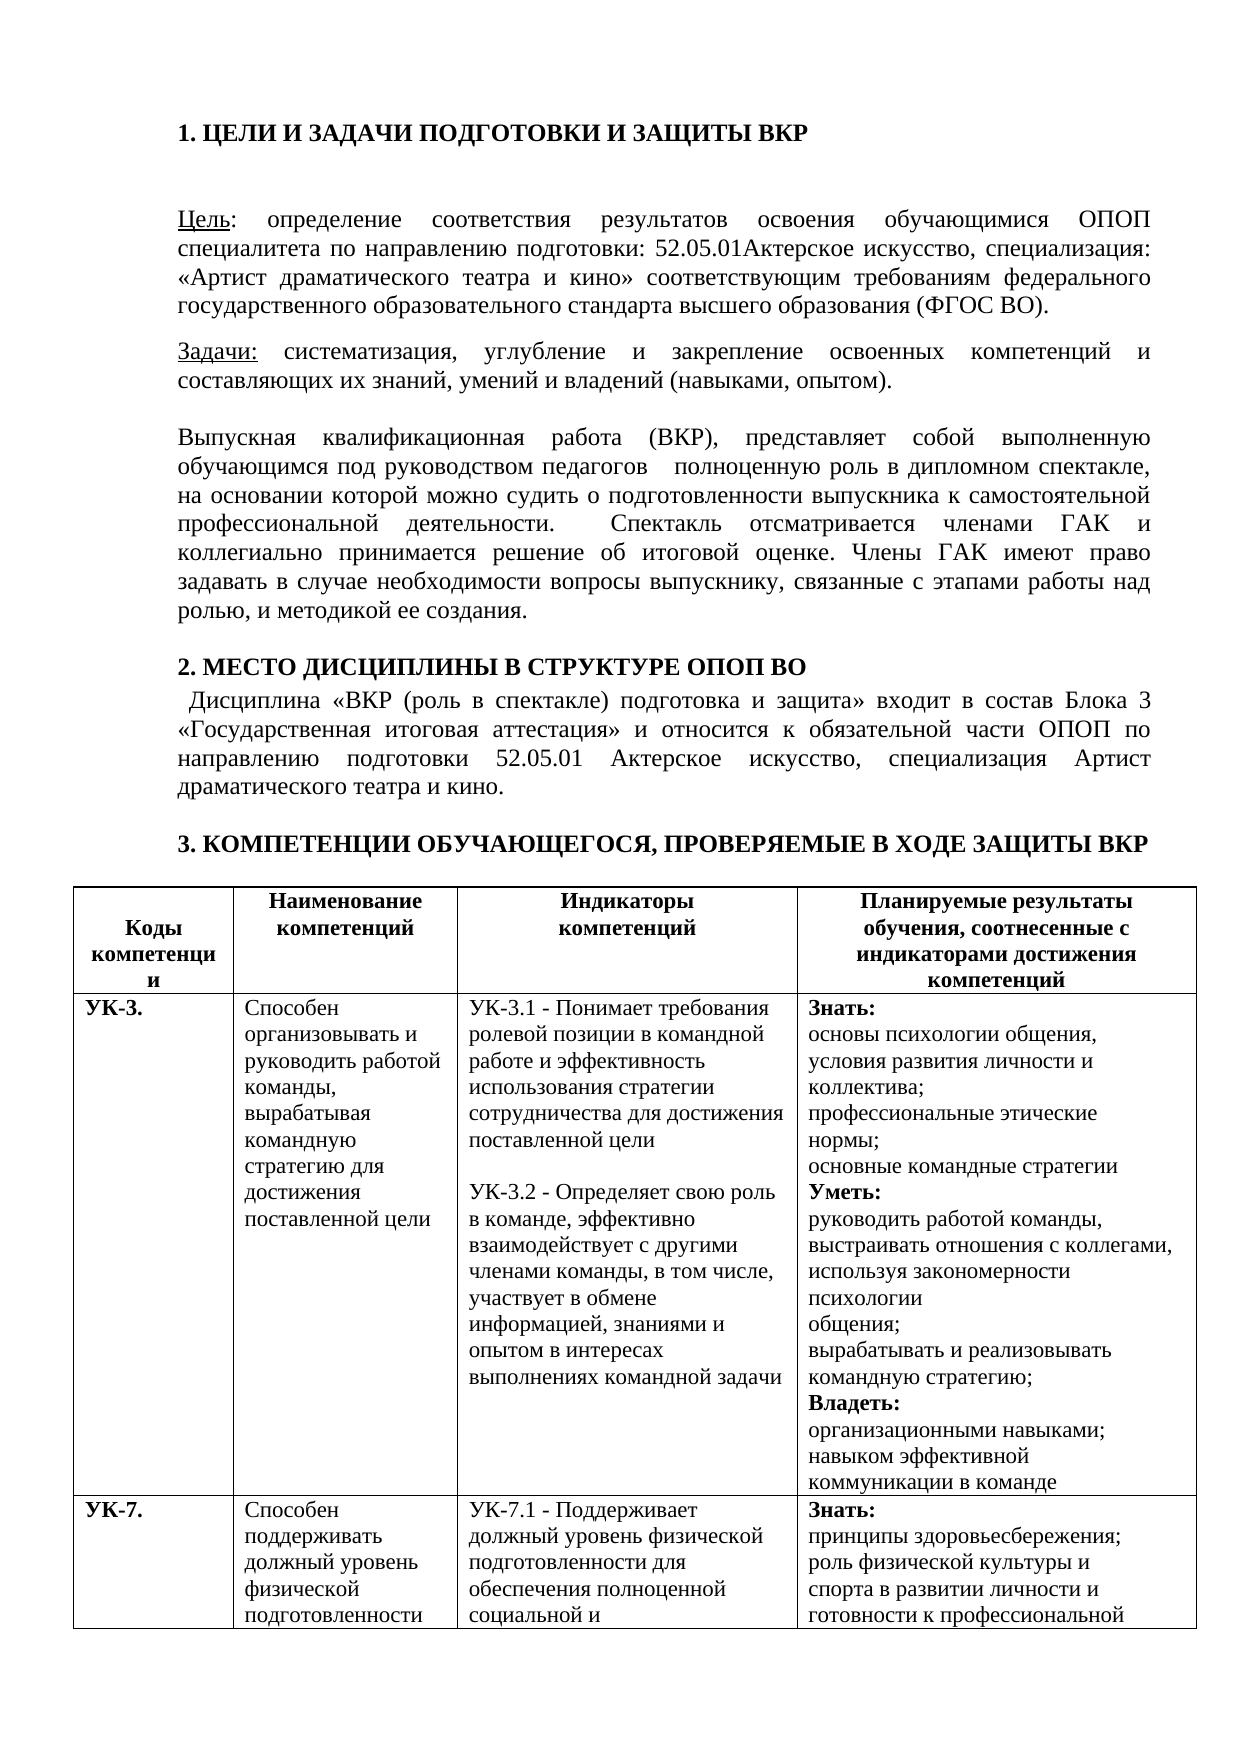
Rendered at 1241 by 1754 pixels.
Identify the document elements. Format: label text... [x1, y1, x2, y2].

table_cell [458, 1496, 797, 1627]
text Цель: определение соответствия результатов освоения обучающимися ОПОП специалитета по направлению подготовки: 52.05.01Актерское искусство, специализация: «Артист драматического театра и кино» соответствующим требованиям федерального государственного образовательного стандарта высшего образования (ФГОС ВО). [177, 204, 1152, 319]
table_cell УК-3. [74, 994, 233, 1495]
table_cell УК-3.1 - Понимает требования ролевой позиции в командной работе и эффективность использования стратегии сотрудничества для достижения поставленной цели УК-3.2 - Определяет свою роль в команде, эффективно взаимодействует с другими членами команды, в том числе, участвует в обмене информацией, знаниями и опытом в интересах выполнениях командной задачи [458, 994, 797, 1495]
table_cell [798, 1496, 1196, 1627]
table_cell Знать: основы психологии общения, условия развития личности и коллектива; профессиональные этические нормы; основные командные стратегии Уметь: руководить работой команды, выстраивать отношения с коллегами, используя закономерности психологии общения; вырабатывать и реализовывать командную стратегию; Владеть: организационными навыками; навыком эффективной коммуникации в команде [798, 994, 1196, 1495]
text 1. ЦЕЛИ И ЗАДАЧИ ПОДГОТОВКИ И ЗАЩИТЫ ВКР [177, 118, 1152, 147]
text Дисциплина «ВКР (роль в спектакле) подготовка и защита» входит в состав Блока 3 «Государственная итоговая аттестация» и относится к обязательной части ОПОП по направлению подготовки 52.05.01 Актерское искусство, специализация Артист драматического театра и кино. [177, 685, 1152, 800]
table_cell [234, 1496, 457, 1627]
table_header Наименование компетенций [234, 888, 457, 993]
table_header Индикаторы компетенций [458, 888, 797, 993]
table_cell Способен организовывать и руководить работой команды, вырабатывая командную стратегию для достижения поставленной цели [234, 994, 457, 1495]
table_header Планируемые результаты обучения, соотнесенные с индикаторами достижения компетенций [798, 888, 1196, 993]
table_cell УК-7. [74, 1496, 233, 1627]
text Задачи: систематизация, углубление и закрепление освоенных компетенций и составляющих их знаний, умений и владений (навыками, опытом). [177, 336, 1152, 393]
table_header Коды компетенции [74, 888, 233, 993]
text 2. МЕСТО ДИСЦИПЛИНЫ В СТРУКТУРЕ ОПОП ВО [177, 652, 1152, 681]
text Выпускная квалификационная работа (ВКР), представляет собой выполненную обучающимся под руководством педагогов полноценную роль в дипломном спектакле, на основании которой можно судить о подготовленности выпускника к самостоятельной профессиональной деятельности. Спектакль отсматривается членами ГАК и коллегиально принимается решение об итоговой оценке. Члены ГАК имеют право задавать в случае необходимости вопросы выпускнику, связанные с этапами работы над ролью, и методикой ее создания. [177, 422, 1152, 623]
text 3. КОМПЕТЕНЦИИ ОБУЧАЮЩЕГОСЯ, ПРОВЕРЯЕМЫЕ В ХОДЕ ЗАЩИТЫ ВКР [177, 829, 1152, 858]
